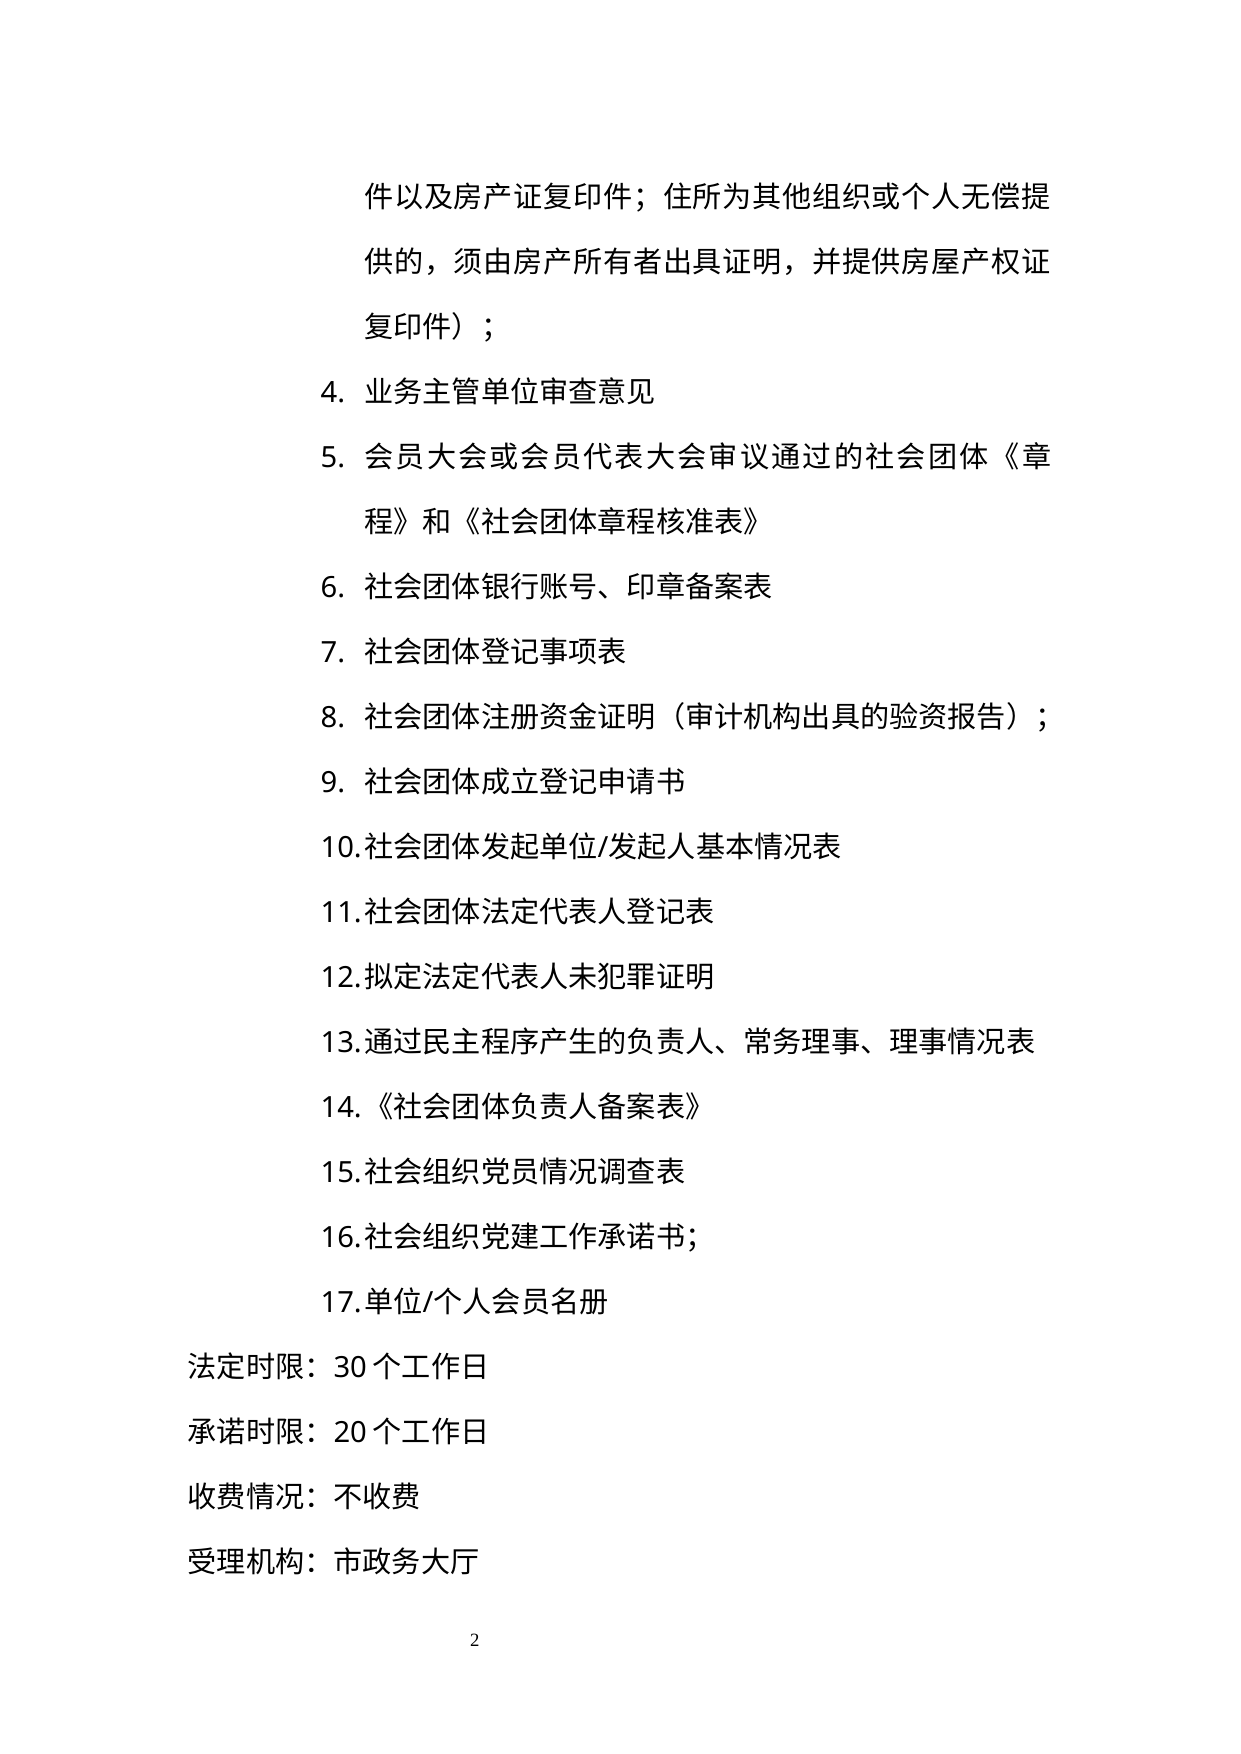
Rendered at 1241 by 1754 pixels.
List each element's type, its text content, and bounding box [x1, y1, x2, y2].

list 《社会团体负责人备案表》 [320, 1072, 1053, 1137]
list 业务主管单位审查意见 [320, 357, 1053, 422]
list 单位/个人会员名册 [320, 1267, 1053, 1332]
list 社会团体银行账号、印章备案表 [320, 552, 1053, 617]
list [320, 162, 1053, 357]
text 承诺时限：20个工作日 [187, 1397, 1053, 1462]
text 收费情况：不收费 [187, 1462, 1053, 1527]
list 社会组织党建工作承诺书； [320, 1202, 1053, 1267]
list 社会团体登记事项表 [320, 617, 1053, 682]
list 社会团体法定代表人登记表 [320, 877, 1053, 942]
list 社会团体注册资金证明（审计机构出具的验资报告）； [320, 682, 1053, 747]
list 社会团体成立登记申请书 [320, 747, 1053, 812]
text 受理机构：市政务大厅 [187, 1527, 1053, 1592]
list 通过民主程序产生的负责人、常务理事、理事情况表 [320, 1007, 1053, 1072]
list 拟定法定代表人未犯罪证明 [320, 942, 1053, 1007]
text 法定时限：30个工作日 [187, 1332, 1053, 1397]
list 会员大会或会员代表大会审议通过的社会团体《章程》和《社会团体章程核准表》 [320, 422, 1053, 552]
list 社会团体发起单位/发起人基本情况表 [320, 812, 1053, 877]
list 社会组织党员情况调查表 [320, 1137, 1053, 1202]
